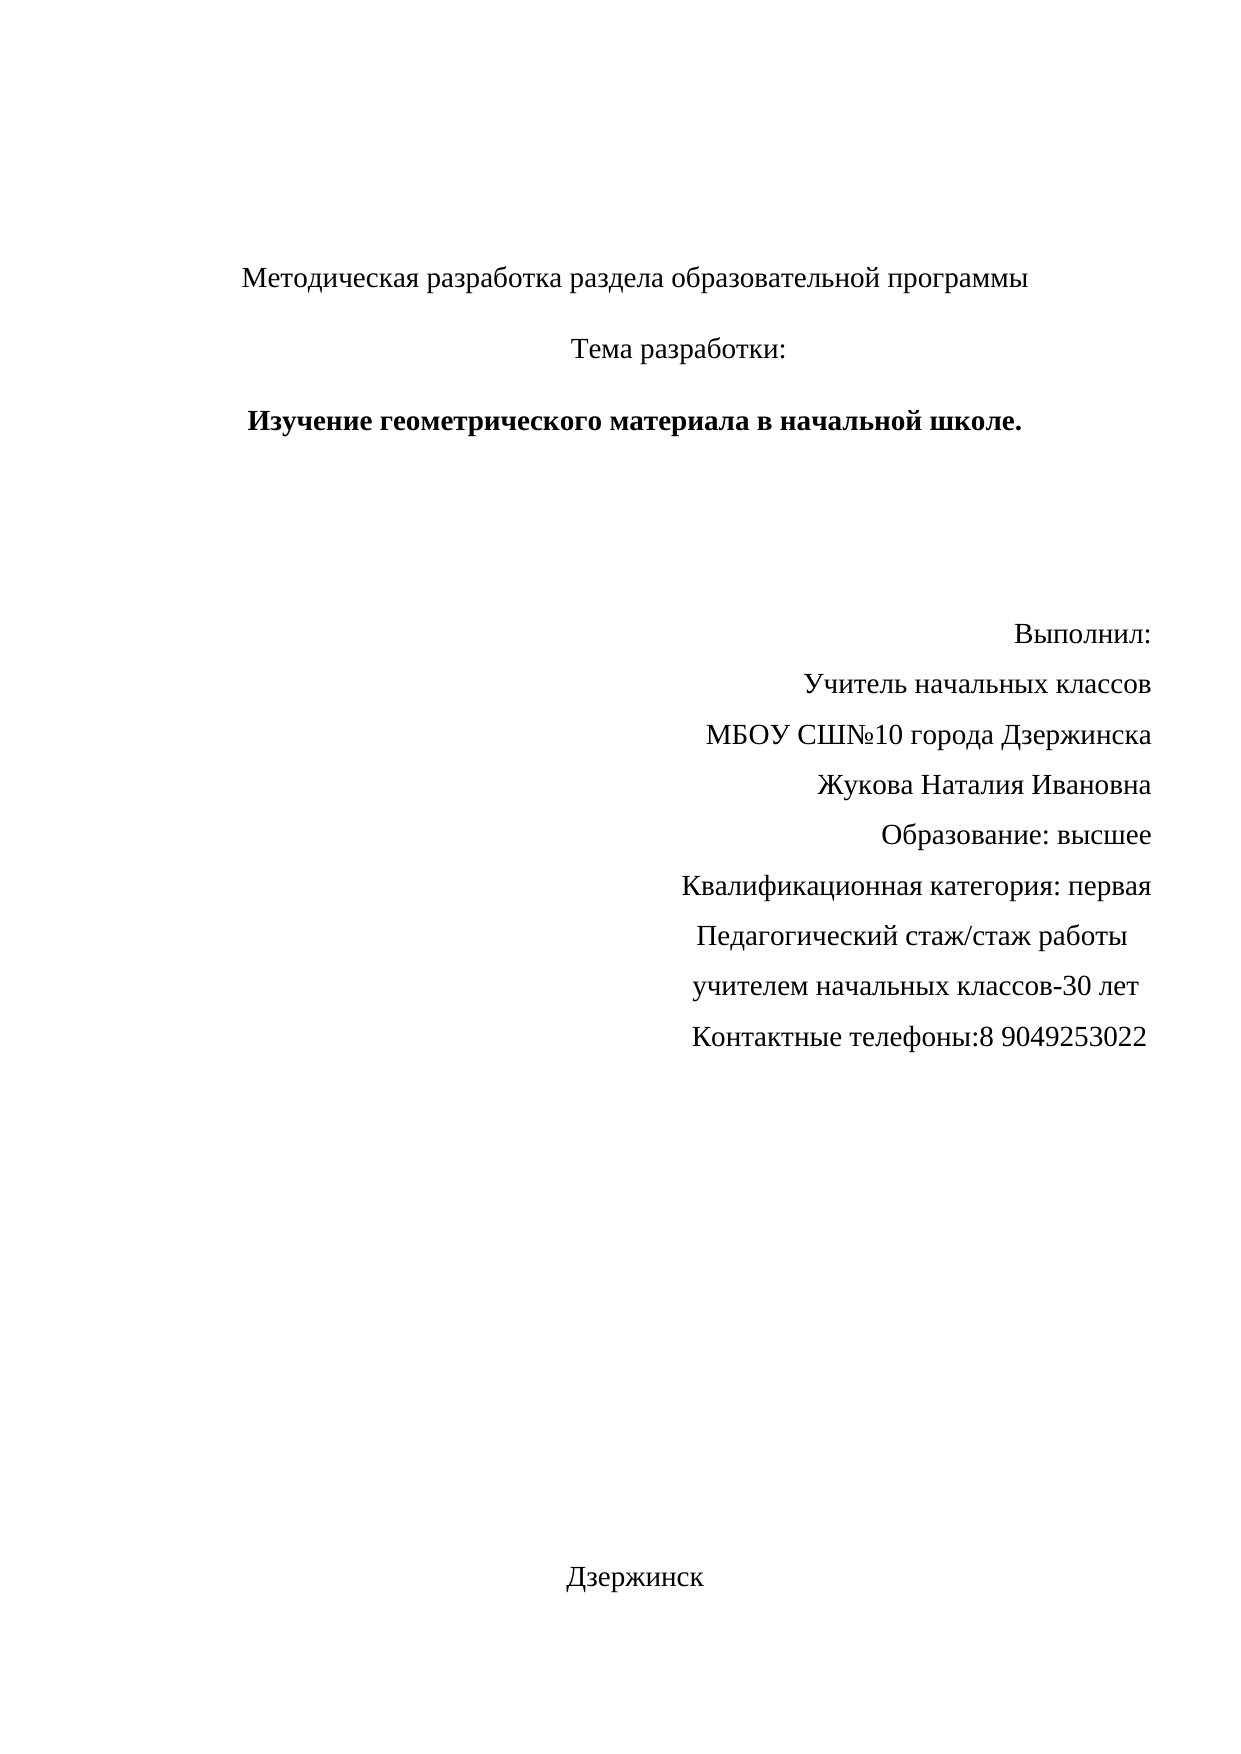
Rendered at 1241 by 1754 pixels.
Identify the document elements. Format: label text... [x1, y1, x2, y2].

text МБОУ СШ№10 города Дзержинска [118, 717, 1152, 750]
text Тема разработки: [118, 332, 1152, 365]
text Выполнил: [118, 616, 1152, 650]
text Квалификационная категория: первая [118, 868, 1152, 901]
text учителем начальных классов-30 лет [118, 968, 1152, 1002]
text Жукова Наталия Ивановна [118, 767, 1152, 801]
text Дзержинск [118, 1559, 1152, 1592]
text Учитель начальных классов [118, 666, 1152, 700]
text Изучение геометрического материала в начальной школе. [118, 403, 1152, 436]
text Методическая разработка раздела образовательной программы [118, 260, 1152, 294]
text Образование: высшее [118, 817, 1152, 851]
text Педагогический стаж/стаж работы [118, 918, 1152, 952]
text Контактные телефоны:8 9049253022 [118, 1019, 1152, 1052]
